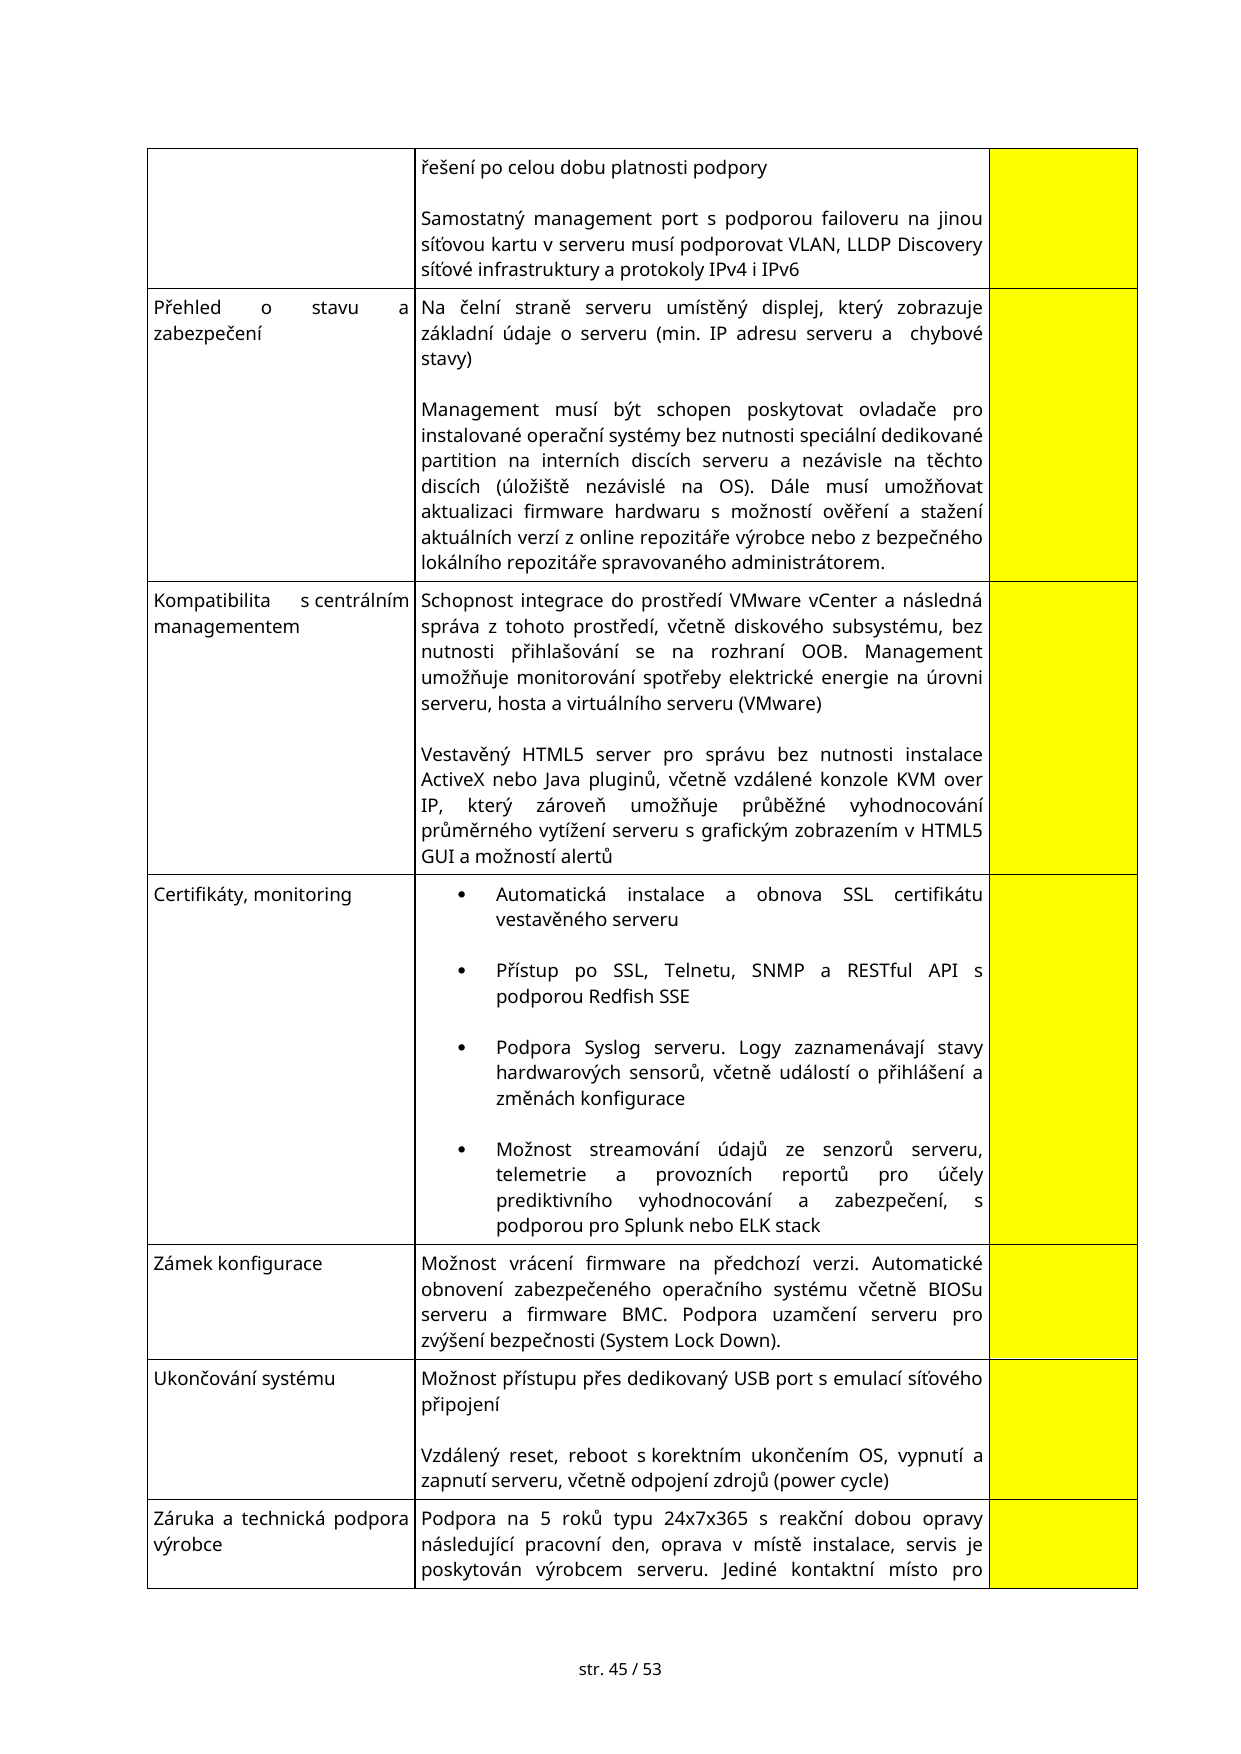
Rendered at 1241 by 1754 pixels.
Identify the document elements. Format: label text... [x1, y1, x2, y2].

table_cell Automatická instalace a obnova SSL certifikátu vestavěného serveru Přístup po SSL, Telnetu, SNMP a RESTful API s podporou Redfish SSE Podpora Syslog serveru. Logy zaznamenávají stavy hardwarových sensorů, včetně událostí o přihlášení a změnách konfigurace Možnost streamování údajů ze senzorů serveru, telemetrie a provozních reportů pro účely prediktivního vyhodnocování a zabezpečení, s podporou pro Splunk nebo ELK stack [416, 875, 989, 1244]
table_cell [990, 289, 1137, 581]
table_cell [416, 1500, 989, 1588]
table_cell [148, 149, 414, 288]
table_cell Kompatibilita s centrálním managementem [148, 582, 414, 874]
table_cell Možnost přístupu přes dedikovaný USB port s emulací síťového připojení Vzdálený reset, reboot s korektním ukončením OS, vypnutí a zapnutí serveru, včetně odpojení zdrojů (power cycle) [416, 1360, 989, 1499]
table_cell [148, 1500, 414, 1588]
table_cell Možnost vrácení firmware na předchozí verzi. Automatické obnovení zabezpečeného operačního systému včetně BIOSu serveru a firmware BMC. Podpora uzamčení serveru pro zvýšení bezpečnosti (System Lock Down). [416, 1245, 989, 1358]
table_cell Schopnost integrace do prostředí VMware vCenter a následná správa z tohoto prostředí, včetně diskového subsystému, bez nutnosti přihlašování se na rozhraní OOB. Management umožňuje monitorování spotřeby elektrické energie na úrovni serveru, hosta a virtuálního serveru (VMware) Vestavěný HTML5 server pro správu bez nutnosti instalace ActiveX nebo Java pluginů, včetně vzdálené konzole KVM over IP, který zároveň umožňuje průběžné vyhodnocování průměrného vytížení serveru s grafickým zobrazením v HTML5 GUI a možností alertů [416, 582, 989, 874]
table_cell [990, 582, 1137, 874]
table_cell [990, 1245, 1137, 1358]
table_cell [990, 149, 1137, 288]
table_cell Zámek konfigurace [148, 1245, 414, 1358]
table_cell Přehled o stavu a zabezpečení [148, 289, 414, 581]
table_cell [990, 875, 1137, 1244]
table_cell Certifikáty, monitoring [148, 875, 414, 1244]
table_cell [990, 1500, 1137, 1588]
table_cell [416, 149, 989, 288]
table_cell Ukončování systému [148, 1360, 414, 1499]
table_cell Na čelní straně serveru umístěný displej, který zobrazuje základní údaje o serveru (min. IP adresu serveru a chybové stavy) Management musí být schopen poskytovat ovladače pro instalované operační systémy bez nutnosti speciální dedikované partition na interních discích serveru a nezávisle na těchto discích (úložiště nezávislé na OS). Dále musí umožňovat aktualizaci firmware hardwaru s možností ověření a stažení aktuálních verzí z online repozitáře výrobce nebo z bezpečného lokálního repozitáře spravovaného administrátorem. [416, 289, 989, 581]
table_cell [990, 1360, 1137, 1499]
